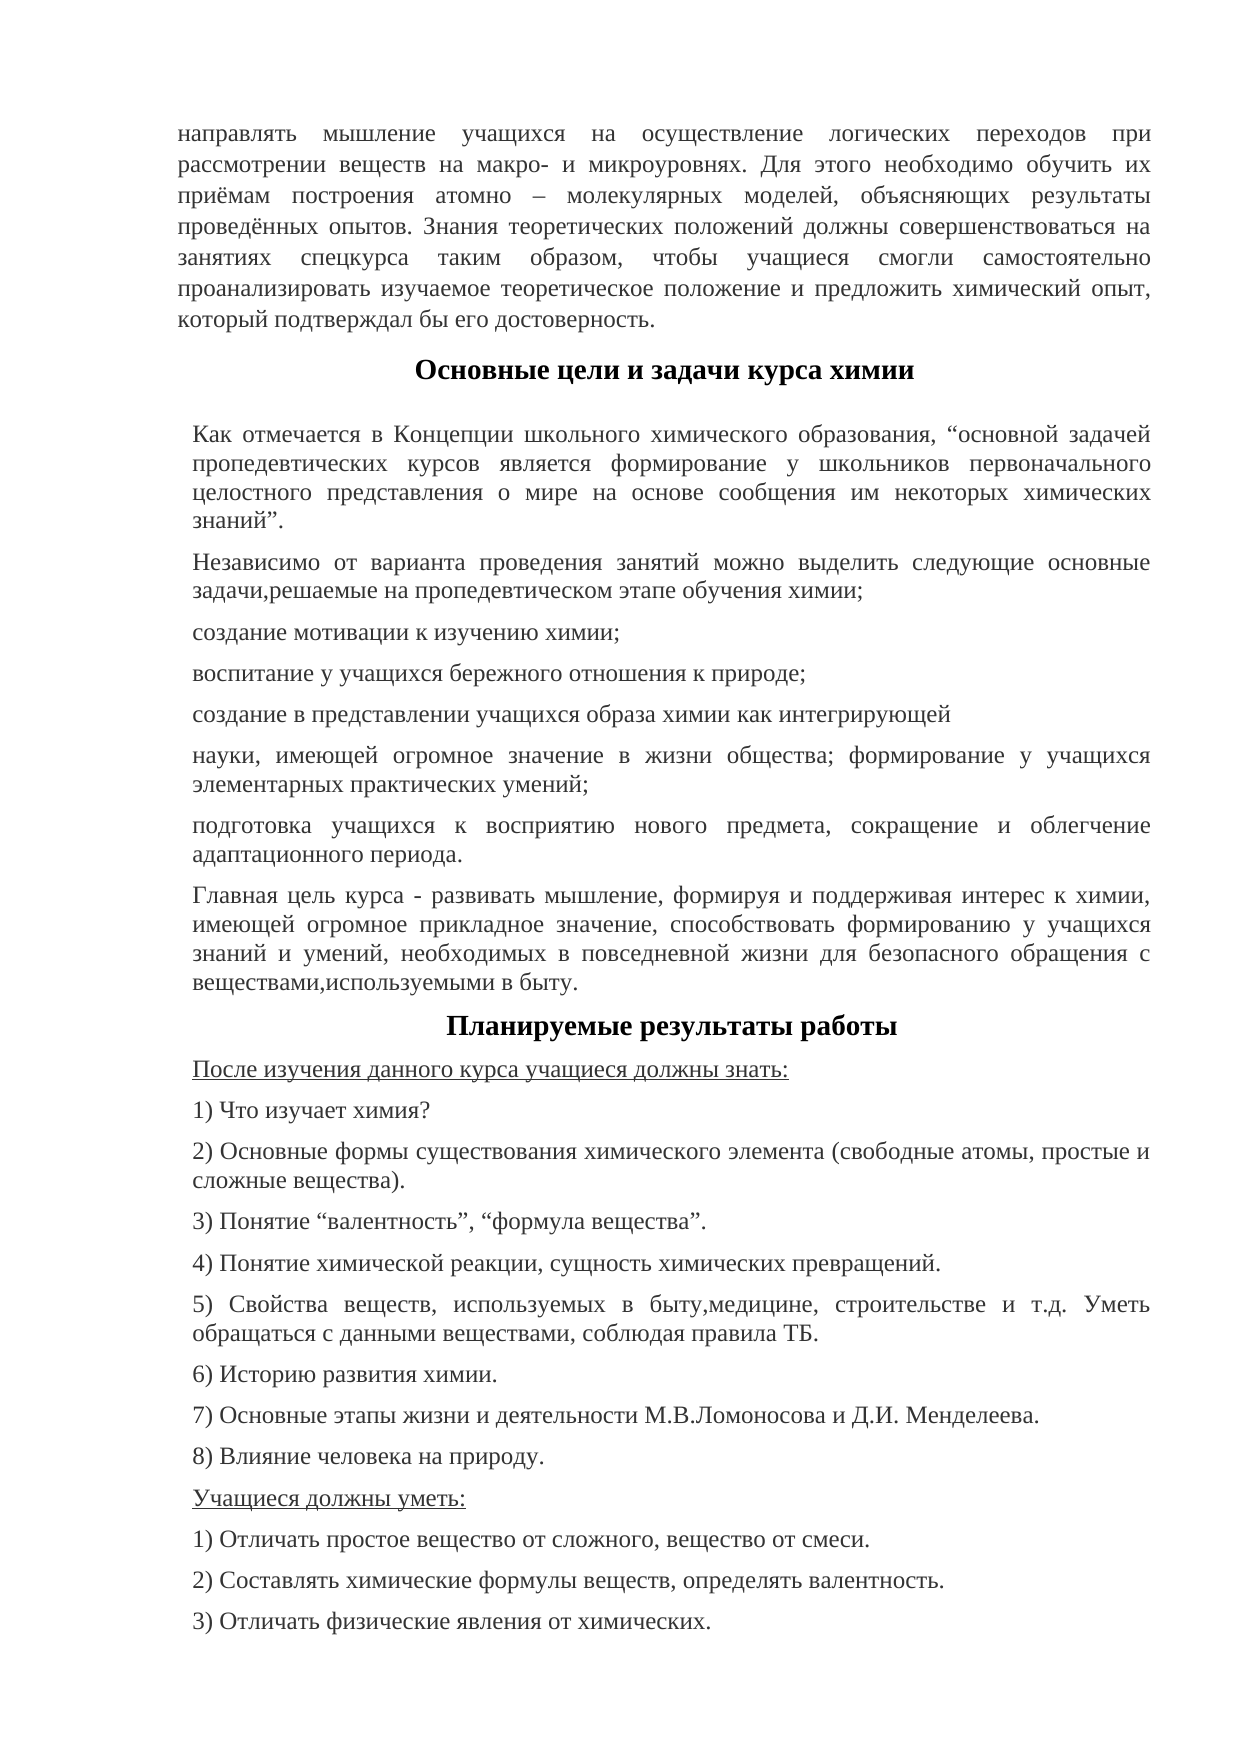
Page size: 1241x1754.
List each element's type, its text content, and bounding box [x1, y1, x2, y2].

text создание в представлении учащихся образа химии как интегрирующей [192, 699, 1152, 728]
text подготовка учащихся к восприятию нового предмета, сокращение и облегчение адаптационного периода. [192, 810, 1152, 868]
text 5) Свойства веществ, используемых в быту,медицине, строительстве и т.д. Уметь обращаться с данными веществами, соблюдая правила ТБ. [192, 1289, 1152, 1346]
text 6) Историю развития химии. [192, 1359, 1152, 1388]
text Планируемые результаты работы [192, 1008, 1152, 1041]
text Независимо от варианта проведения занятий можно выделить следующие основные задачи,решаемые на пропедевтическом этапе обучения химии; [192, 547, 1152, 604]
text 3) Понятие “валентность”, “формула вещества”. [192, 1206, 1152, 1235]
text 4) Понятие химической реакции, сущность химических превращений. [192, 1248, 1152, 1276]
text воспитание у учащихся бережного отношения к природе; [192, 658, 1152, 687]
text 2) Основные формы существования химического элемента (свободные атомы, простые и сложные вещества). [192, 1136, 1152, 1194]
text 3) Отличать физические явления от химических. [192, 1606, 1152, 1635]
text 1) Что изучает химия? [192, 1095, 1152, 1124]
text После изучения данного курса учащиеся должны знать: [192, 1054, 1152, 1083]
text Как отмечается в Концепции школьного химического образования, “основной задачей пропедевтических курсов является формирование у школьников первоначального целостного представления о мире на основе сообщения им некоторых химических знаний”. [192, 419, 1152, 534]
text Основные цели и задачи курса химии [177, 352, 1152, 386]
text науки, имеющей огромное значение в жизни общества; формирование у учащихся элементарных практических умений; [192, 740, 1152, 798]
text 7) Основные этапы жизни и деятельности М.В.Ломоносова и Д.И. Менделеева. [192, 1400, 1152, 1429]
text создание мотивации к изучению химии; [192, 617, 1152, 645]
text 1) Отличать простое вещество от сложного, вещество от смеси. [192, 1524, 1152, 1553]
text 8) Влияние человека на природу. [192, 1441, 1152, 1470]
text 2) Составлять химические формулы веществ, определять валентность. [192, 1565, 1152, 1594]
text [177, 118, 1152, 333]
text Учащиеся должны уметь: [192, 1483, 1152, 1511]
text Главная цель курса - развивать мышление, формируя и поддерживая интерес к химии, имеющей огромное прикладное значение, способствовать формированию у учащихся знаний и умений, необходимых в повседневной жизни для безопасного обращения с веществами,используемыми в быту. [192, 880, 1152, 995]
